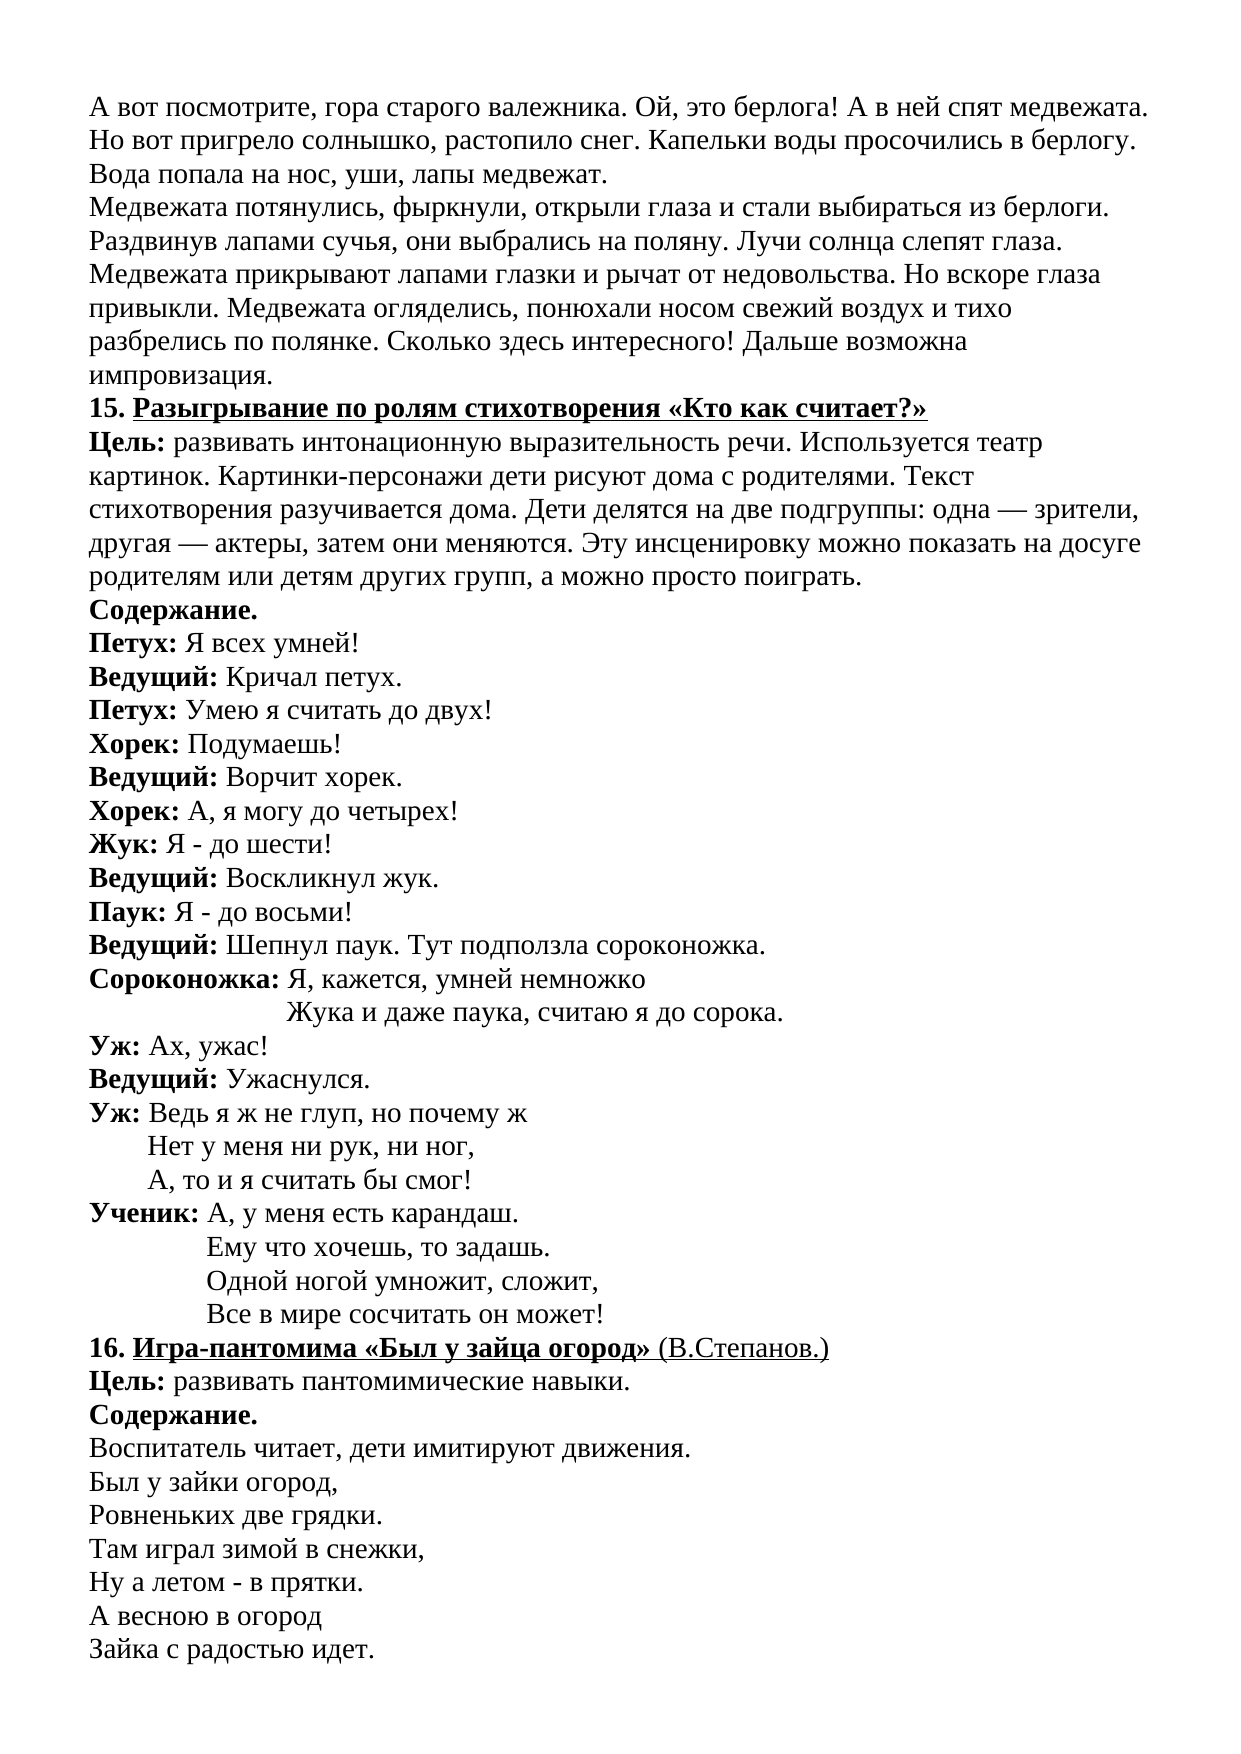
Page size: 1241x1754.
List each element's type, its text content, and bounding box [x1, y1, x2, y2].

text Уж: Ах, ужас! [89, 1028, 1152, 1061]
text Сороконожка: Я, кажется, умней немножко [89, 961, 1152, 994]
text Содержание. [89, 592, 1152, 625]
text Хорек: А, я могу до четырех! [89, 793, 1152, 827]
text А, то и я считать бы смог! [89, 1162, 1152, 1196]
text Ведущий: Ворчит хорек. [89, 759, 1152, 793]
text Был у зайки огород, [89, 1464, 1152, 1497]
text Все в мире сосчитать он может! [89, 1296, 1152, 1330]
text Ему что хочешь, то задашь. [89, 1229, 1152, 1263]
text Цель: развивать интонационную выразительность речи. Используется театр картинок. Картинки-персонажи дети рисуют дома с родителями. Текст стихотворения разучивается дома. Дети делятся на две подгруппы: одна — зрители, другая — актеры, затем они меняются. Эту инсценировку можно показать на досуге родителям или детям других групп, а можно просто поиграть. [89, 424, 1152, 592]
text Хорек: Подумаешь! [89, 726, 1152, 759]
text Ведущий: Кричал петух. [89, 659, 1152, 692]
text Одной ногой умножит, сложит, [89, 1263, 1152, 1296]
text Нет у меня ни рук, ни ног, [89, 1128, 1152, 1162]
text Петух: Я всех умней! [89, 625, 1152, 659]
text 15. Разыгрывание по ролям стихотворения «Кто как считает?» [89, 391, 1152, 424]
text А вот посмотрите, гора старого валежника. Ой, это берлога! А в ней спят медвежата. Но вот пригрело солнышко, растопило снег. Капельки воды просочились в берлогу. Вода попала на нос, уши, лапы медвежат. [89, 89, 1152, 189]
text Цель: развивать пантомимические навыки. [89, 1363, 1152, 1397]
text Ведущий: Ужаснулся. [89, 1061, 1152, 1095]
text Ну а летом - в прятки. [89, 1564, 1152, 1598]
text Жука и даже паука, считаю я до сорока. [89, 994, 1152, 1028]
text Ведущий: Воскликнул жук. [89, 860, 1152, 894]
text Жук: Я - до шести! [89, 827, 1152, 860]
text Паук: Я - до восьми! [89, 894, 1152, 927]
text Ученик: А, у меня есть карандаш. [89, 1196, 1152, 1229]
text Там играл зимой в снежки, [89, 1531, 1152, 1564]
text А весною в огород [89, 1598, 1152, 1632]
text Зайка с радостью идет. [89, 1632, 1152, 1665]
text Содержание. [89, 1397, 1152, 1430]
text Медвежата потянулись, фыркнули, открыли глаза и стали выбираться из берлоги. Раздвинув лапами сучья, они выбрались на поляну. Лучи солнца слепят глаза. Медвежата прикрывают лапами глазки и рычат от недовольства. Но вскоре глаза привыкли. Медвежата огляделись, понюхали носом свежий воздух и тихо разбрелись по полянке. Сколько здесь интересного! Дальше возможна импровизация. [89, 189, 1152, 391]
text Петух: Умею я считать до двух! [89, 692, 1152, 726]
text Воспитатель читает, дети имитируют движения. [89, 1430, 1152, 1464]
text Уж: Ведь я ж не глуп, но почему ж [89, 1095, 1152, 1128]
text 16. Игра-пантомима «Был у зайца огород» (В.Степанов.) [89, 1330, 1152, 1363]
text Ровненьких две грядки. [89, 1497, 1152, 1531]
text Ведущий: Шепнул паук. Тут подползла сороконожка. [89, 927, 1152, 961]
